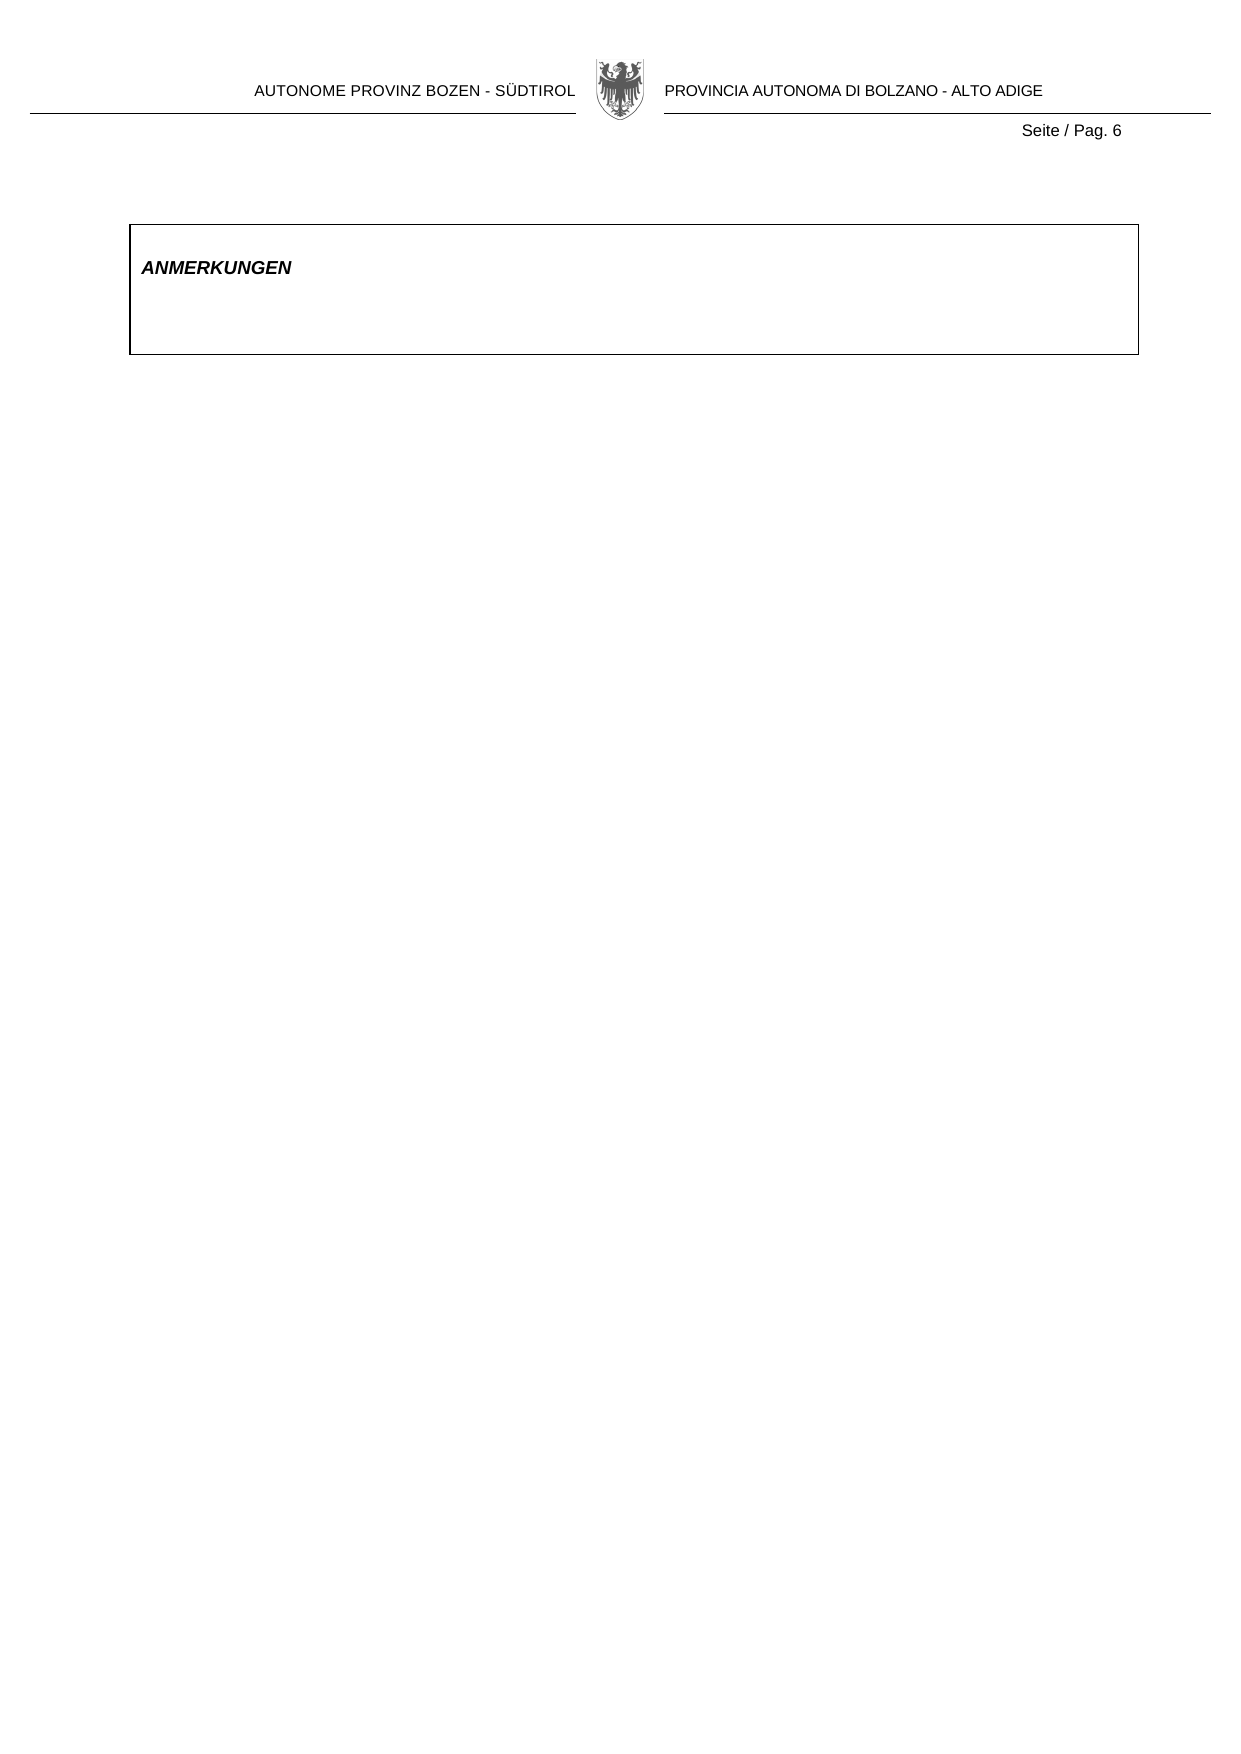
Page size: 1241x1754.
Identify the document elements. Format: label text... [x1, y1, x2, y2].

table_header ANMERKUNGEN [131, 225, 1138, 354]
picture [596, 59, 644, 120]
